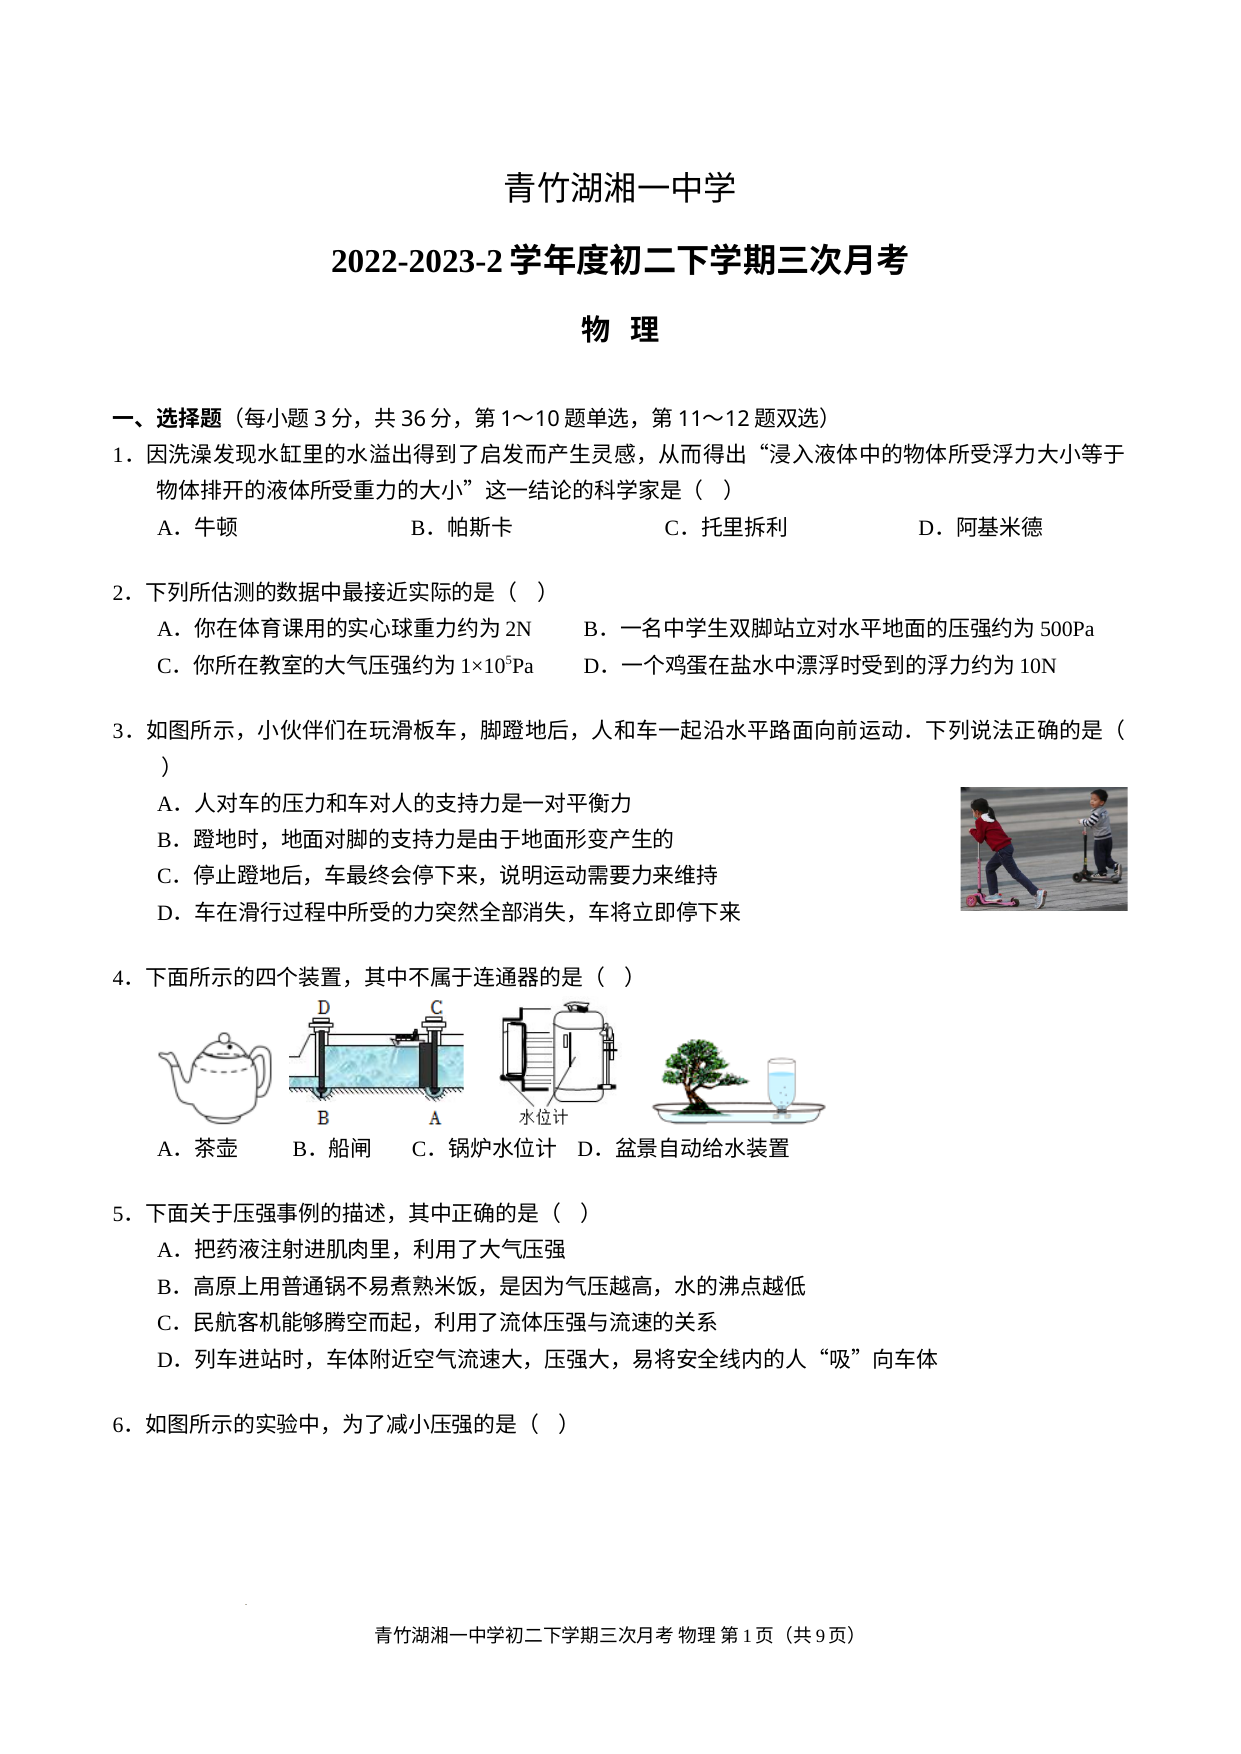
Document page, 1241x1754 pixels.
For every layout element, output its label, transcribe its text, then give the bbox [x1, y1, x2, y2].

text B．蹬地时，地面对脚的支持力是由于地面形变产生的 [157, 822, 960, 854]
text A．牛顿 [157, 510, 366, 541]
text A．把药液注射进肌肉里，利用了大气压强 [157, 1232, 1128, 1264]
text D．车在滑行过程中所受的力突然全部消失，车将立即停下来 [157, 895, 1128, 927]
text 2．下列所估测的数据中最接近实际的是（ ） [112, 575, 1128, 607]
picture [156, 1031, 273, 1127]
picture [497, 996, 622, 1127]
picture [289, 998, 465, 1127]
text C．停止蹬地后，车最终会停下来，说明运动需要力来维持 [157, 858, 960, 890]
text D．列车进站时，车体附近空气流速大，压强大，易将安全线内的人“吸”向车体 [157, 1342, 1128, 1373]
subtitle 物 理 [112, 307, 1128, 349]
text B．帕斯卡 [411, 510, 620, 541]
text D．一个鸡蛋在盐水中漂浮时受到的浮力约为10N [583, 648, 1128, 679]
picture [649, 1037, 827, 1127]
text 2022-2023-2学年度初二下学期三次月考 [112, 234, 1128, 282]
text C．托里拆利 [664, 510, 874, 541]
text 3．如图所示，小伙伴们在玩滑板车，脚蹬地后，人和车一起沿水平路面向前运动．下列说法正确的是（ ） [112, 713, 1128, 781]
text 一、选择题（每小题3分，共36分，第1～10题单选，第11～12题双选） [113, 401, 1128, 432]
text B．高原上用普通锅不易煮熟米饭，是因为气压越高，水的沸点越低 [157, 1269, 1128, 1301]
text A．你在体育课用的实心球重力约为2N [157, 611, 539, 643]
text C．民航客机能够腾空而起，利用了流体压强与流速的关系 [157, 1305, 1128, 1337]
picture [960, 787, 1128, 911]
text 6．如图所示的实验中，为了减小压强的是（ ） [112, 1407, 1128, 1438]
text D．阿基米德 [918, 510, 1128, 541]
text A．人对车的压力和车对人的支持力是一对平衡力 [157, 786, 1128, 817]
text 1．因洗澡发现水缸里的水溢出得到了启发而产生灵感，从而得出“浸入液体中的物体所受浮力大小等于物体排开的液体所受重力的大小”这一结论的科学家是（ ） [112, 437, 1128, 505]
text C．你所在教室的大气压强约为1×105Pa [157, 648, 539, 679]
text 5．下面关于压强事例的描述，其中正确的是（ ） [112, 1196, 1128, 1228]
text 4．下面所示的四个装置，其中不属于连通器的是（ ） [112, 960, 1128, 992]
text B．一名中学生双脚站立对水平地面的压强约为500Pa [583, 611, 1128, 643]
text 青竹湖湘一中学 [112, 162, 1128, 210]
text A．茶壶 B．船闸 C．锅炉水位计 D．盆景自动给水装置 [157, 1131, 1128, 1162]
